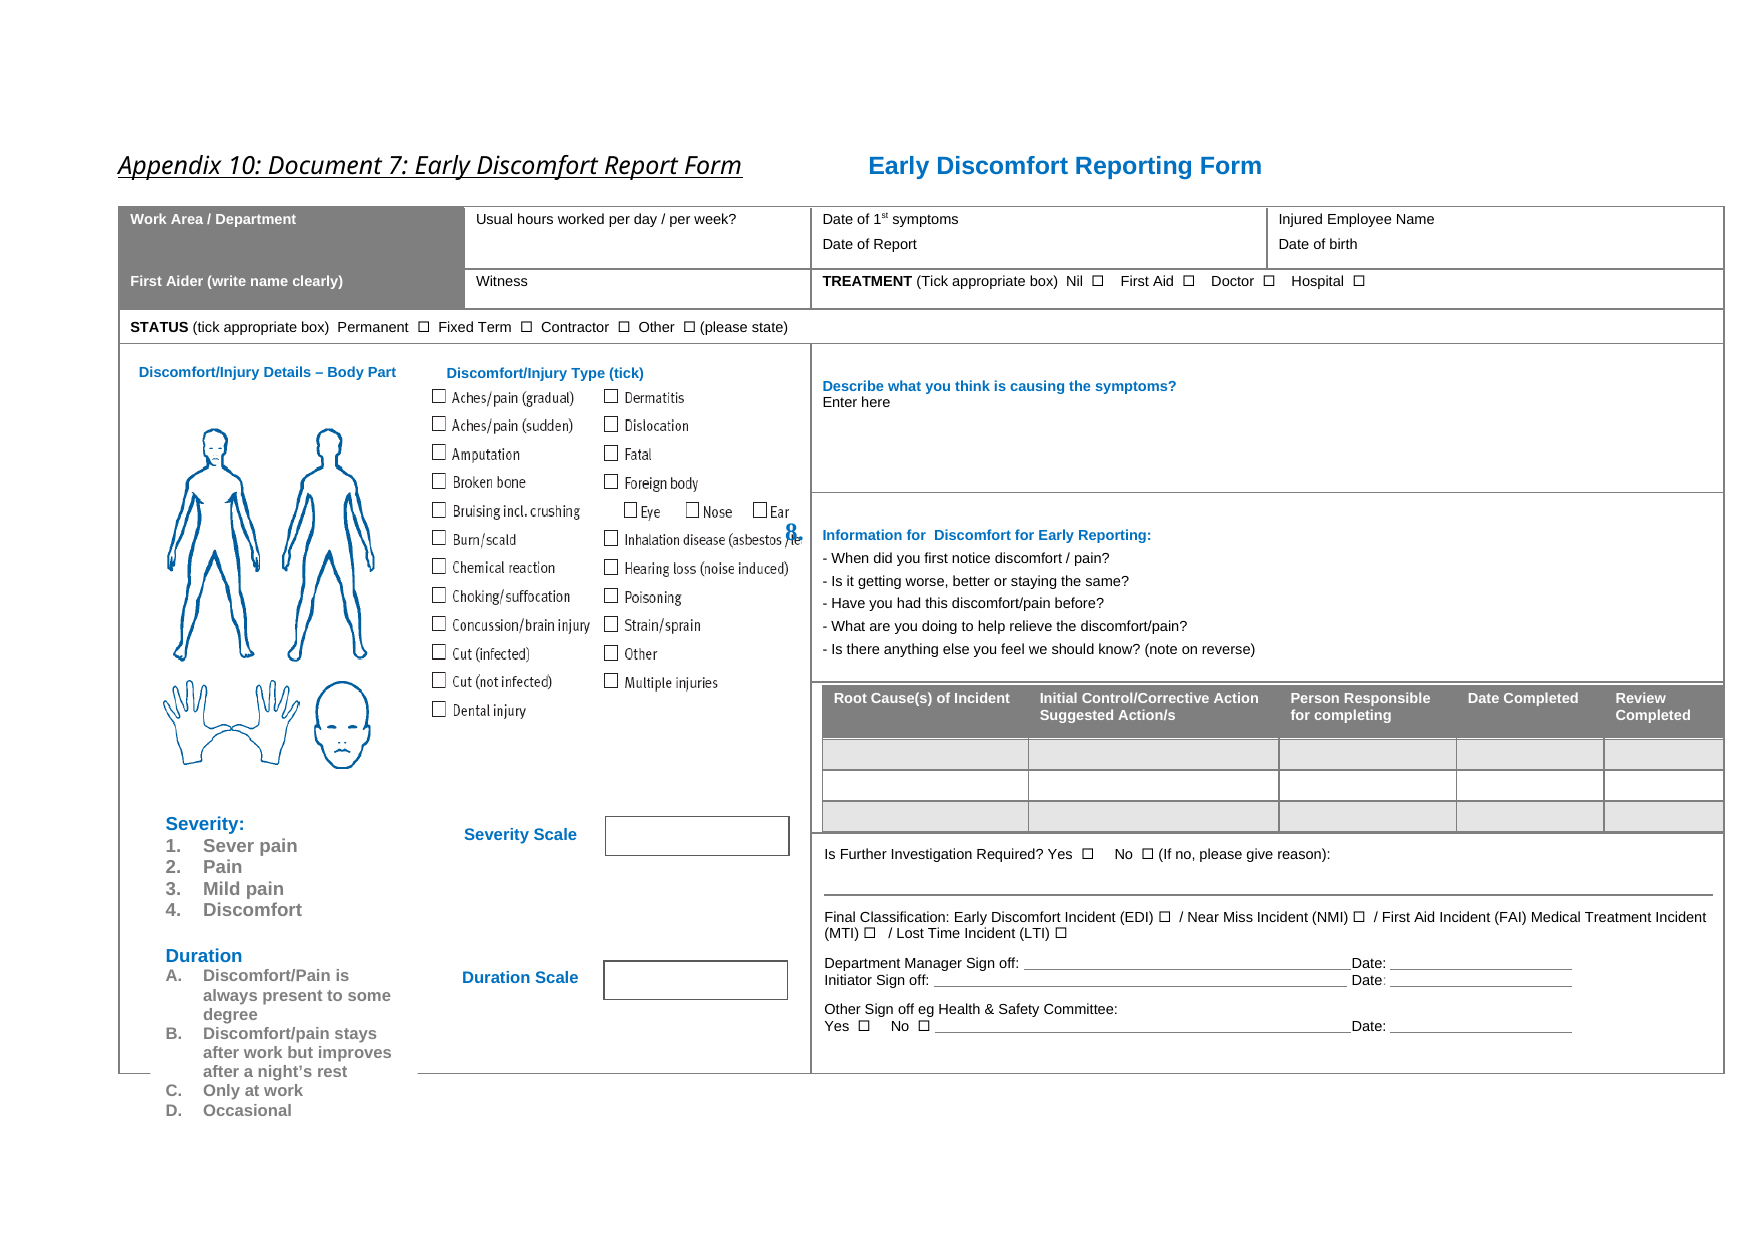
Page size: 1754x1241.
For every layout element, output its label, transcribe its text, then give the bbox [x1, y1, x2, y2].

table_cell Witness [465, 270, 810, 308]
table_cell First Aider (write name clearly) [120, 270, 464, 308]
table_cell Is Further Investigation Required? Yes No (If no, please give reason): Final Classification: Early Discomfort Incident (EDI) / Near Miss Incident (NMI) / First Aid Incident (FAI) Medical Treatment Incident (MTI) / Lost Time Incident (LTI) Department Manager Sign off: Date: Initiator Sign off: Date: Other Sign off eg Health & Safety Committee: Yes No Date: [812, 834, 1723, 1073]
table_header Usual hours worked per day / per week? [465, 207, 811, 268]
table_cell STATUS (tick appropriate box) Permanent Fixed Term Contractor Other (please state) [120, 310, 1723, 342]
table_header Work Area / Department [120, 207, 464, 268]
table_cell [812, 683, 1723, 832]
table_header Injured Employee Name Date of birth [1268, 207, 1723, 268]
text Appendix 10: Document 7: Early Discomfort Report Form Early Discomfort Reporting Form [118, 148, 1636, 182]
table_cell Describe what you think is causing the symptoms? Enter here [812, 344, 1723, 492]
table_cell [120, 344, 810, 1073]
table_cell TREATMENT (Tick appropriate box) Nil First Aid Doctor Hospital [812, 270, 1723, 308]
table_header Date of 1st symptoms Date of Report [812, 207, 1267, 268]
table_cell Information for Discomfort for Early Reporting: - When did you first notice discomfort / pain? - Is it getting worse, better or staying the same? - Have you had this discomfort/pain before? - What are you doing to help relieve the discomfort/pain? - Is there anything else you feel we should know? (note on reverse) [812, 493, 1723, 681]
